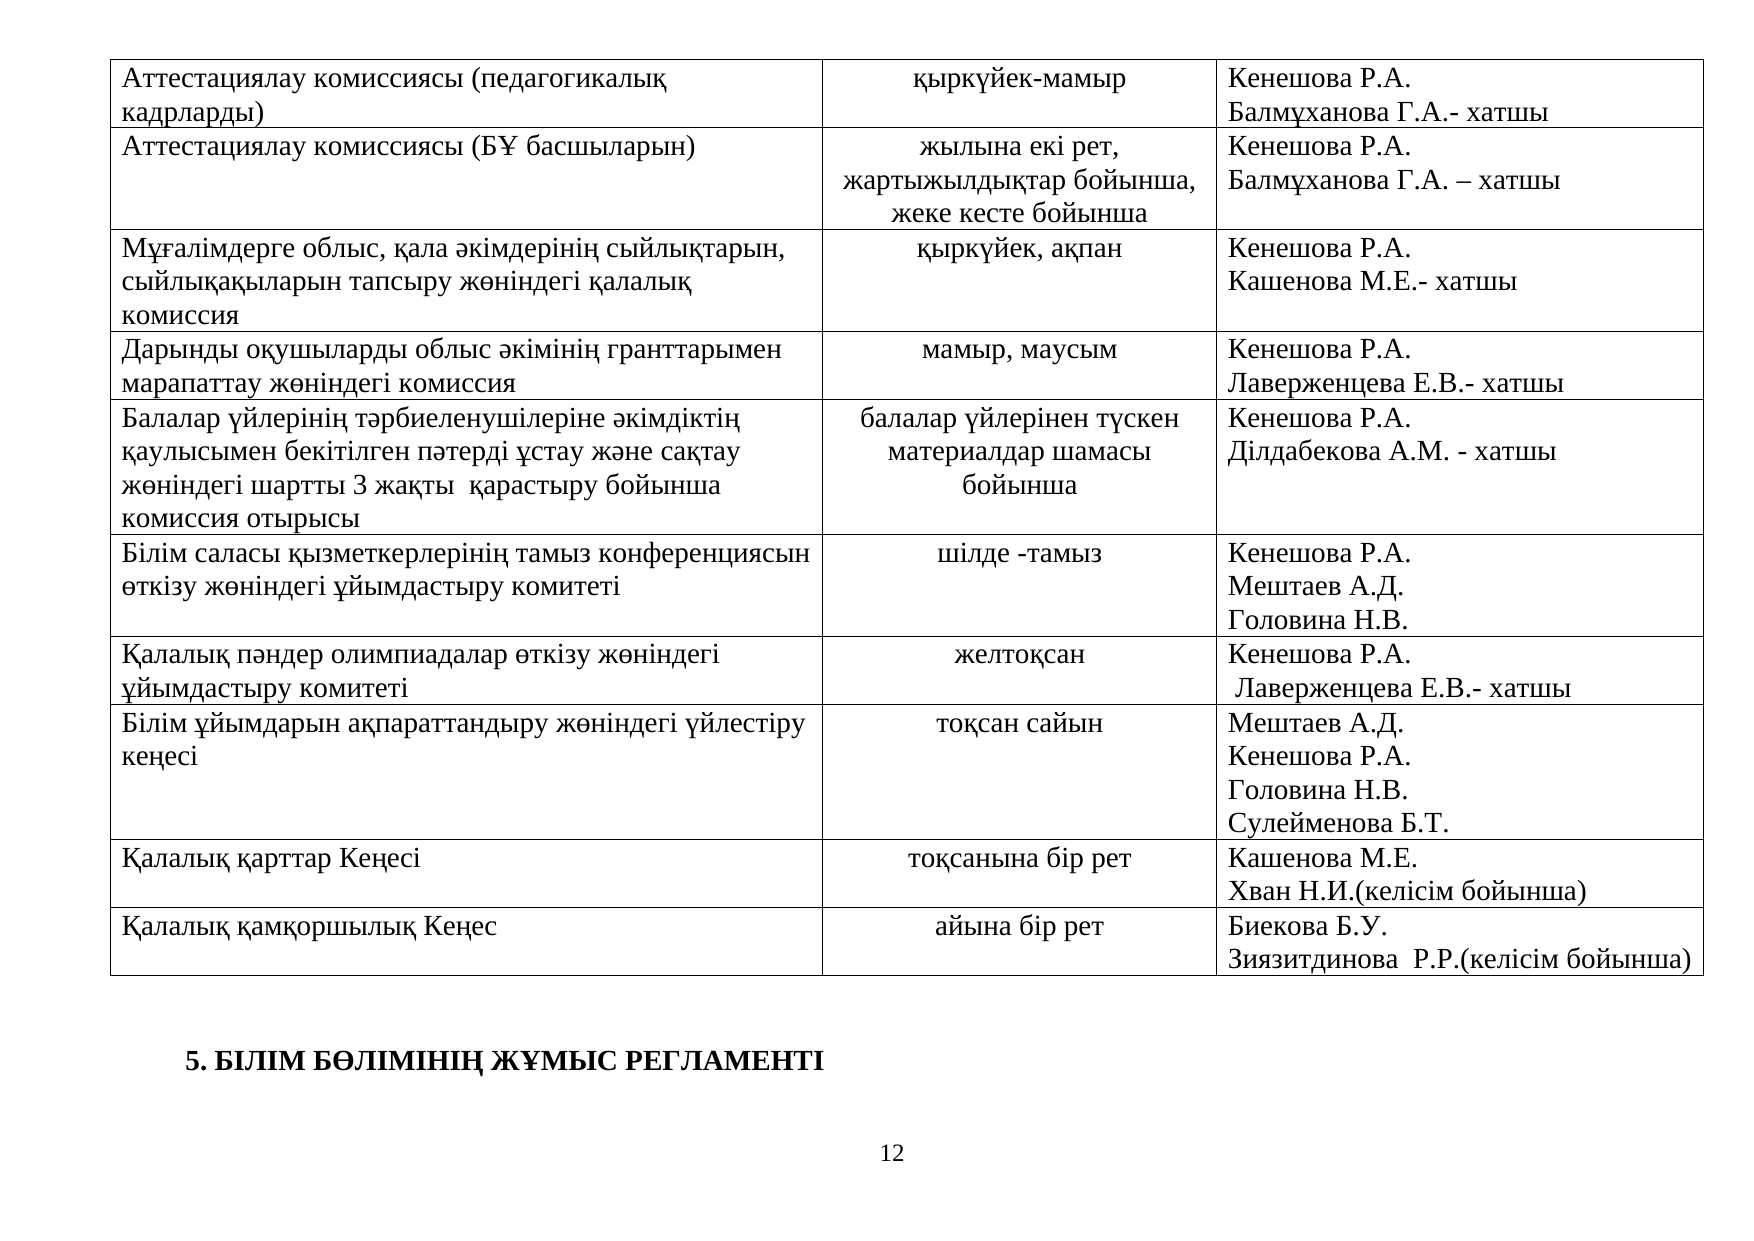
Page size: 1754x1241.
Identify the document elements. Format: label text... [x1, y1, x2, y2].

table_cell Кенешова Р.А. Лаверженцева Е.В.- хатшы [1217, 332, 1703, 399]
table_cell Қалалық қарттар Кеңесі [111, 840, 822, 907]
table_cell Білім саласы қызметкерлерінің тамыз конференциясын өткізу жөніндегі ұйымдастыру комитеті [111, 535, 822, 636]
table_cell Қалалық пәндер олимпиадалар өткізу жөніндегі ұйымдастыру комитеті [111, 637, 822, 704]
table_cell мамыр, маусым [823, 332, 1216, 399]
table_cell Мештаев А.Д. Кенешова Р.А. Головина Н.В. Сулейменова Б.Т. [1217, 705, 1703, 839]
table_cell Білім ұйымдарын ақпараттандыру жөніндегі үйлестіру кеңесі [111, 705, 822, 839]
table_cell Кенешова Р.А. Кашенова М.Е.- хатшы [1217, 230, 1703, 331]
text 5. Білім бөлімінің жұмыс регламенті [185, 1043, 1607, 1077]
table_cell тоқсан сайын [823, 705, 1216, 839]
table_cell Кашенова М.Е. Хван Н.И.(келісім бойынша) [1217, 840, 1703, 907]
table_cell Кенешова Р.А. Лаверженцева Е.В.- хатшы [1217, 637, 1703, 704]
table_cell Биекова Б.У. Зиязитдинова Р.Р.(келісім бойынша) [1217, 908, 1703, 975]
table_cell балалар үйлерінен түскен материалдар шамасы бойынша [823, 400, 1216, 534]
table_cell қыркүйек-мамыр [823, 60, 1216, 127]
table_cell Кенешова Р.А. Балмұханова Г.А.- хатшы [1217, 60, 1703, 127]
table_cell Балалар үйлерінің тәрбиеленушілеріне әкімдіктің қаулысымен бекітілген пәтерді ұстау және сақтау жөніндегі шартты 3 жақты қарастыру бойынша комиссия отырысы [111, 400, 822, 534]
table_cell Кенешова Р.А. Балмұханова Г.А. – хатшы [1217, 128, 1703, 229]
table_cell Кенешова Р.А. Ділдабекова А.М. - хатшы [1217, 400, 1703, 534]
table_cell қыркүйек, ақпан [823, 230, 1216, 331]
table_cell Дарынды оқушыларды облыс әкімінің гранттарымен марапаттау жөніндегі комиссия [111, 332, 822, 399]
table_cell желтоқсан [823, 637, 1216, 704]
table_cell шілде -тамыз [823, 535, 1216, 636]
table_cell айына бір рет [823, 908, 1216, 975]
table_cell Аттестациялау комиссиясы (педагогикалық кадрларды) [111, 60, 822, 127]
table_cell тоқсанына бір рет [823, 840, 1216, 907]
table_cell жылына екі рет, жартыжылдықтар бойынша, жеке кесте бойынша [823, 128, 1216, 229]
table_cell Қалалық қамқоршылық Кеңес [111, 908, 822, 975]
table_cell Кенешова Р.А. Мештаев А.Д. Головина Н.В. [1217, 535, 1703, 636]
table_cell Аттестациялау комиссиясы (БҰ басшыларын) [111, 128, 822, 229]
table_cell Мұғалімдерге облыс, қала әкімдерінің сыйлықтарын, сыйлықақыларын тапсыру жөніндегі қалалық комиссия [111, 230, 822, 331]
